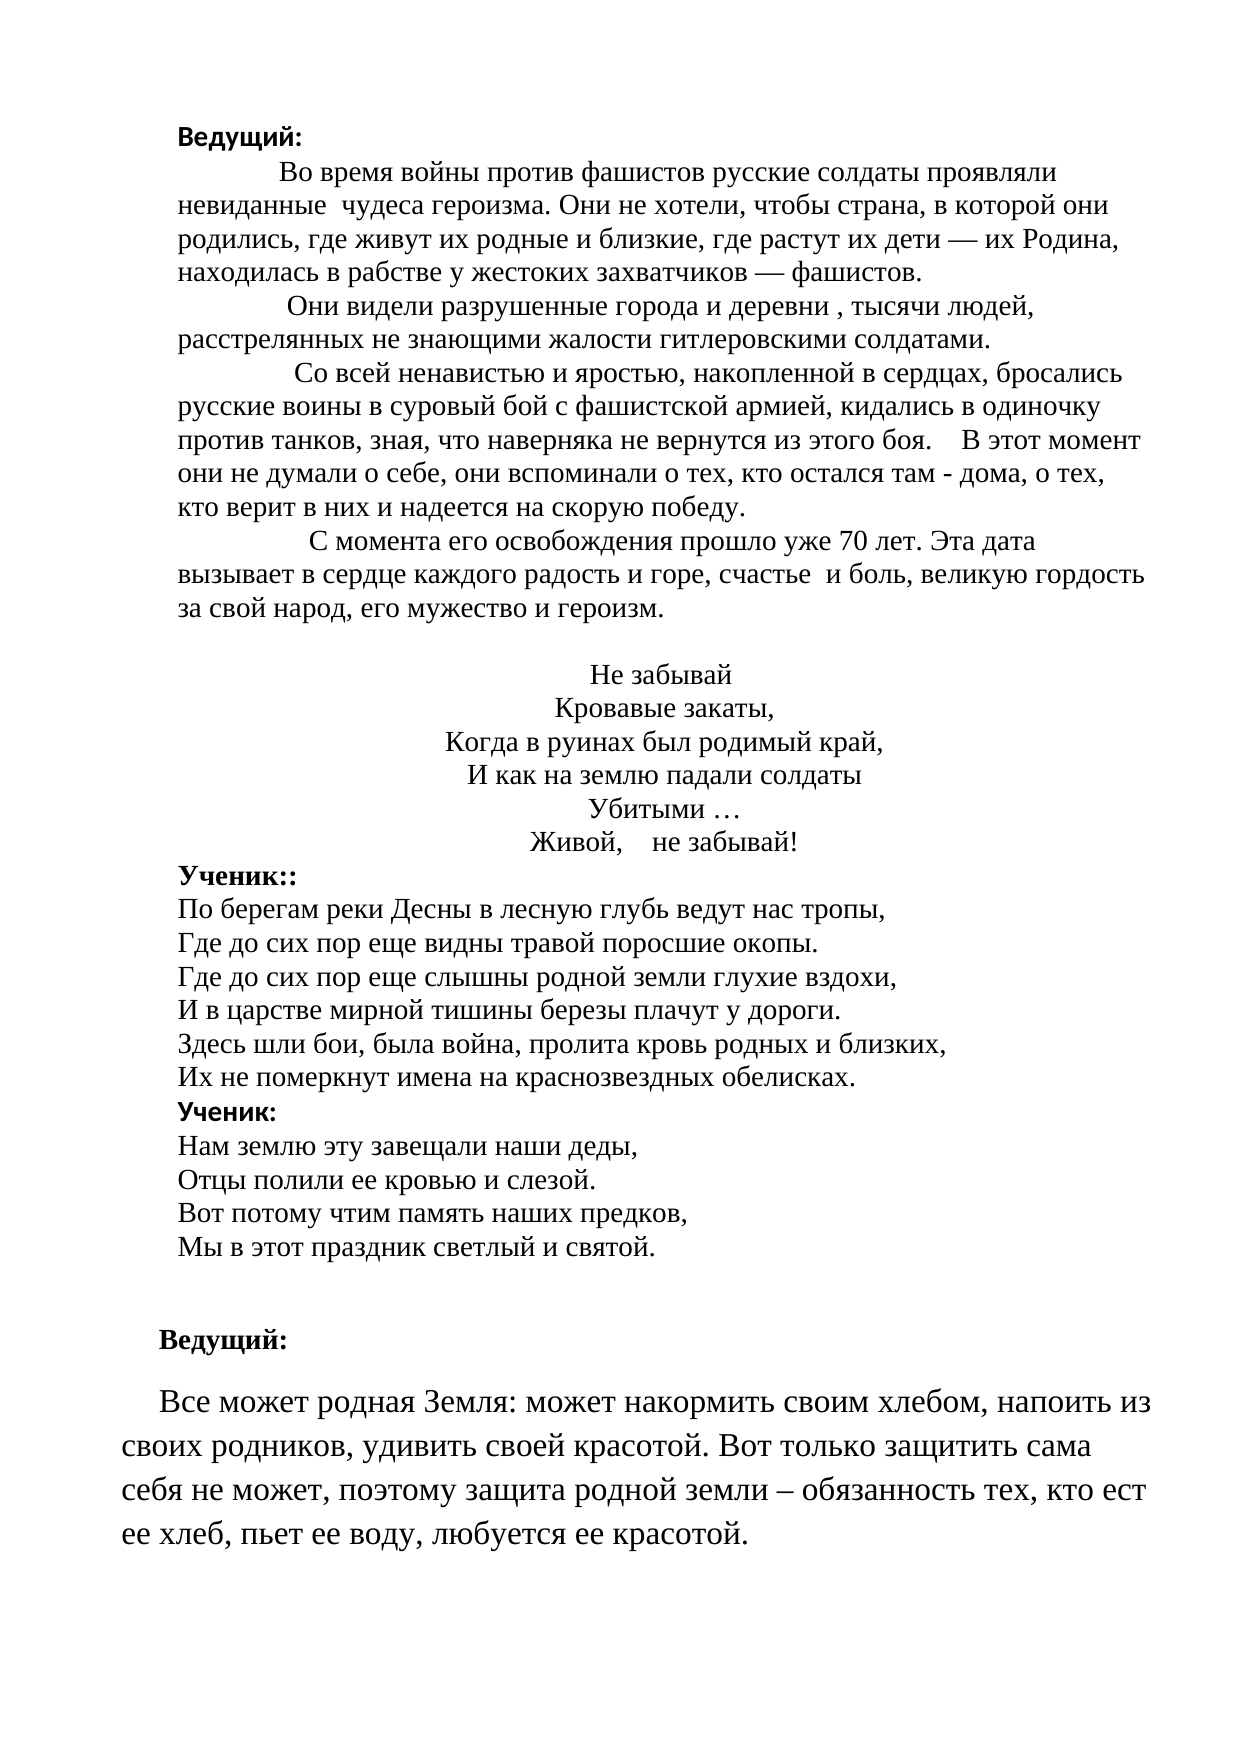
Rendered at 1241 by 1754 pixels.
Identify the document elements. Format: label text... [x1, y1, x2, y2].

text Где до сих пор еще видны травой поросшие окопы. [177, 925, 1152, 959]
text Они видели разрушенные города и деревни , тысячи людей, расстрелянных не знающими жалости гитлеровскими солдатами. [177, 288, 1152, 355]
text Здесь шли бои, была война, пролита кровь родных и близких, [177, 1026, 1152, 1059]
text Отцы полили ее кровью и слезой. [177, 1162, 1152, 1196]
text Нам землю эту завещали наши деды, [177, 1128, 1152, 1162]
text Ведущий: [177, 118, 1152, 154]
text Вот потому чтим память наших предков, [177, 1196, 1152, 1229]
text Не забывай Кровавые закаты, Когда в руинах был родимый край, И как на землю падали солдаты Убитыми … Живой, не забывай! [177, 657, 1152, 858]
text Ученик: [177, 1093, 1152, 1128]
text Где до сих пор еще слышны родной земли глухие вздохи, [177, 959, 1152, 992]
text И в царстве мирной тишины березы плачут у дороги. [177, 992, 1152, 1026]
text С момента его освобождения прошло уже 70 лет. Эта дата вызывает в сердце каждого радость и горе, счастье и боль, великую гордость за свой народ, его мужество и героизм. [177, 523, 1152, 623]
text Мы в этот праздник светлый и святой. [177, 1229, 1152, 1263]
text Все может родная Земля: может накормить своим хлебом, напоить из своих родников, удивить своей красотой. Вот только защитить сама себя не может, поэтому защита родной земли – обязанность тех, кто ест ее хлеб, пьет ее воду, любуется ее красотой. [121, 1381, 1152, 1552]
text Во время войны против фашистов русские солдаты проявляли невиданные чудеса героизма. Они не хотели, чтобы страна, в которой они родились, где живут их родные и близкие, где растут их дети — их Родина, находилась в рабстве у жестоких захватчиков — фашистов. [177, 154, 1152, 288]
text Ученик:: [177, 858, 1152, 892]
text По берегам реки Десны в лесную глубь ведут нас тропы, [177, 892, 1152, 925]
text Их не померкнут имена на краснозвездных обелисках. [177, 1059, 1152, 1093]
text Ведущий: [121, 1322, 1152, 1356]
text Со всей ненавистью и яростью, накопленной в сердцах, бросались русские воины в суровый бой с фашистской армией, кидались в одиночку против танков, зная, что наверняка не вернутся из этого боя. В этот момент они не думали о себе, они вспоминали о тех, кто остался там - дома, о тех, кто верит в них и надеется на скорую победу. [177, 355, 1152, 523]
